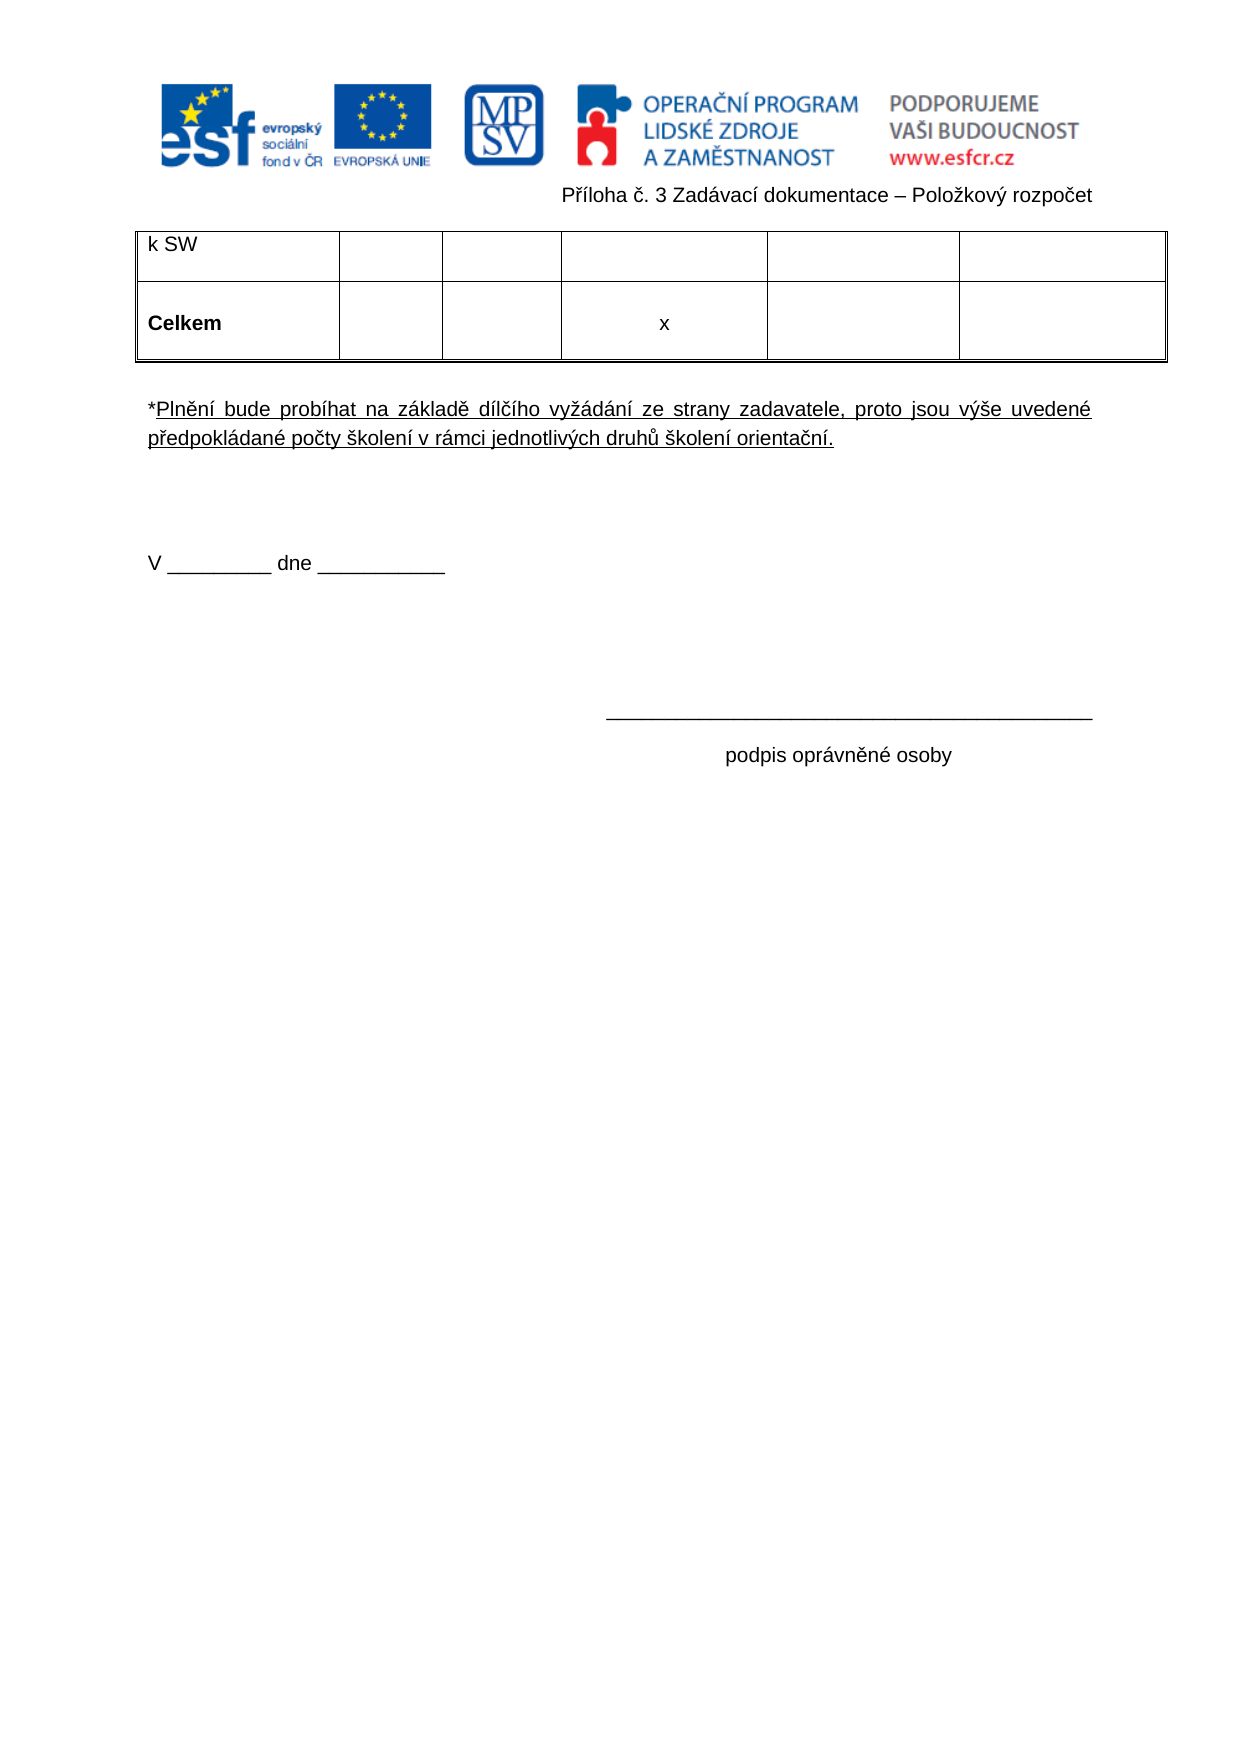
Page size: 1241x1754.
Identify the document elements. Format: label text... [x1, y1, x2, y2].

table_cell x [562, 282, 767, 359]
text __________________________________________ [148, 696, 1093, 721]
table_cell [960, 282, 1165, 359]
table_cell [960, 232, 1165, 281]
table_cell 1 [443, 232, 561, 281]
table_cell Celkem [138, 282, 339, 359]
text V _________ dne ___________ [148, 551, 1093, 575]
table_cell 1 [340, 232, 442, 281]
table_cell [340, 282, 442, 359]
table_cell [443, 282, 561, 359]
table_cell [138, 232, 339, 281]
table_cell [562, 232, 767, 281]
text podpis oprávněné osoby [148, 742, 1093, 767]
table_cell [768, 282, 959, 359]
table_cell [768, 232, 959, 281]
text *Plnění bude probíhat na základě dílčího vyžádání ze strany zadavatele, proto jsou výše uvedené předpokládané počty školení v rámci jednotlivých druhů školení orientační. [148, 392, 1093, 450]
